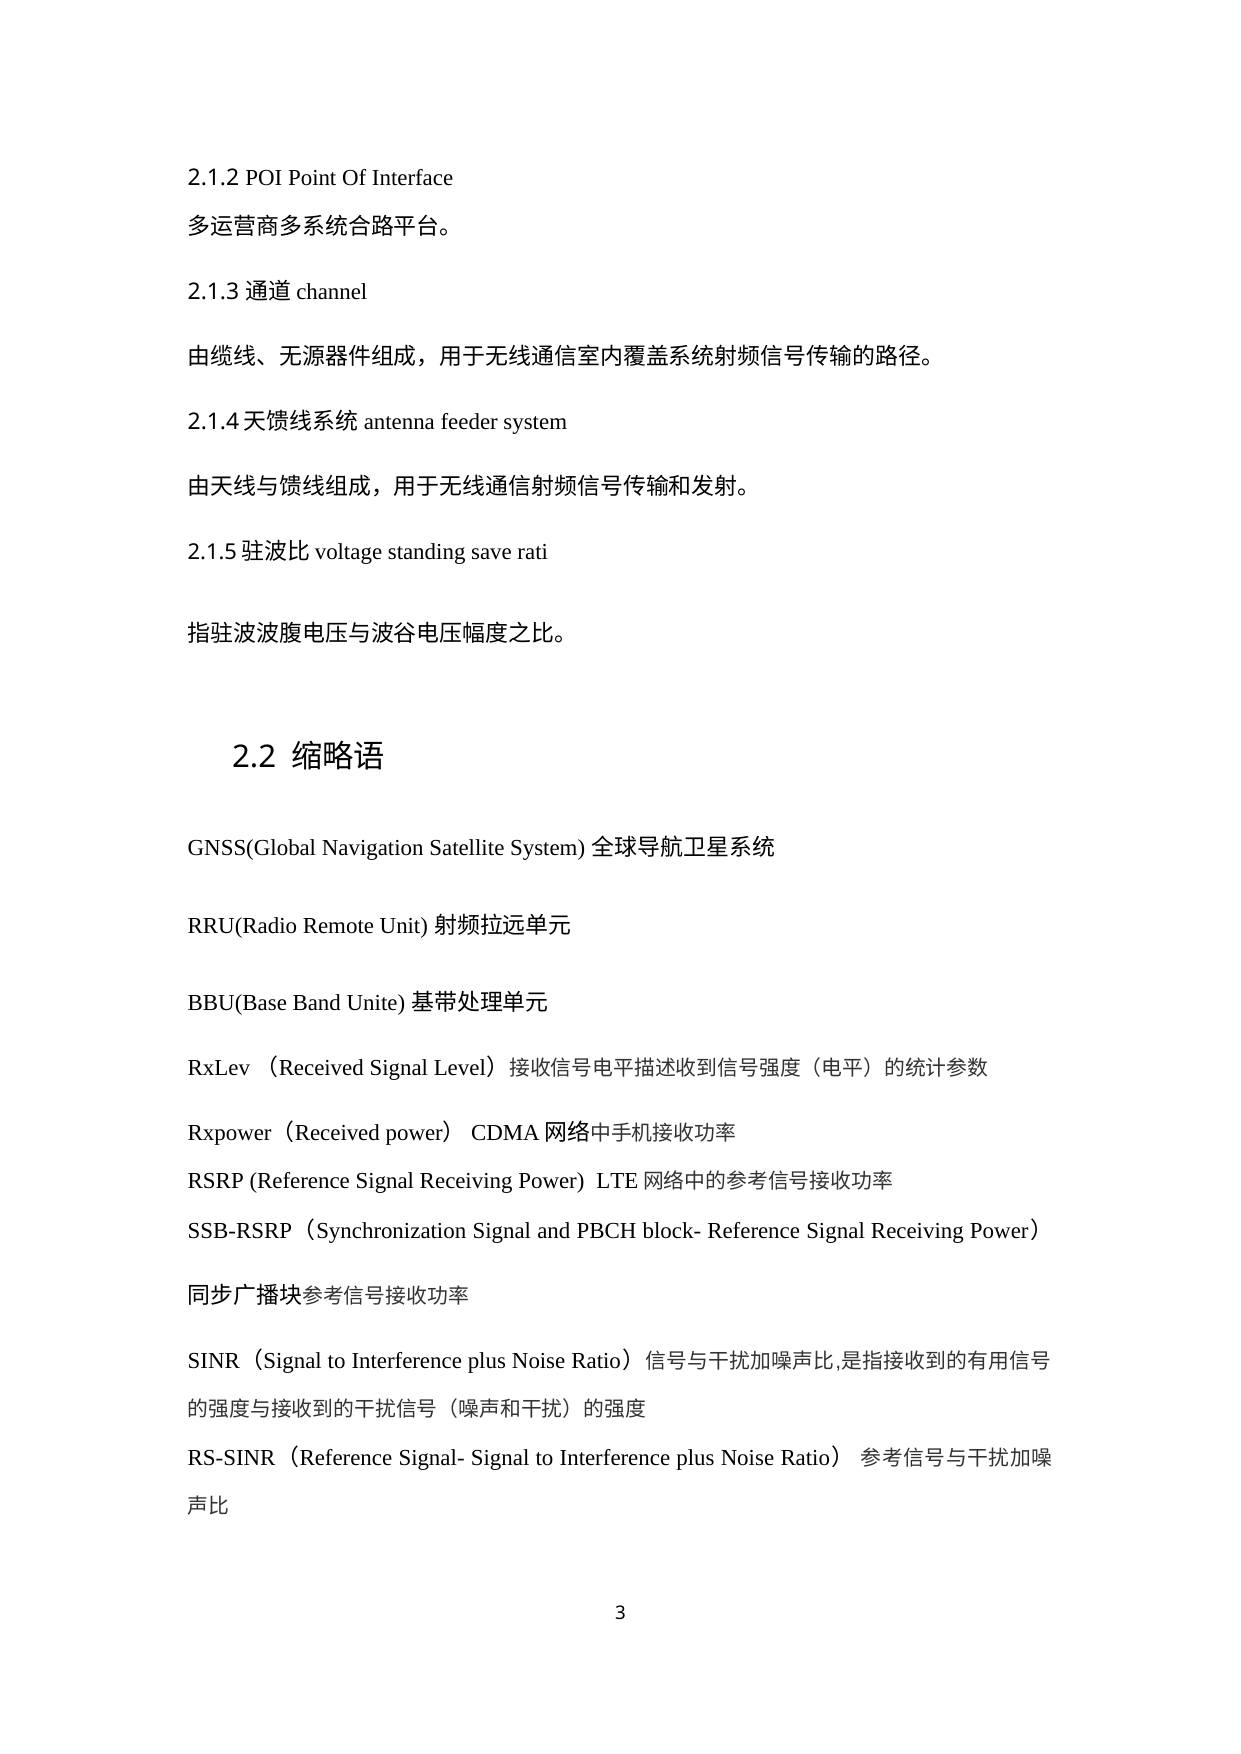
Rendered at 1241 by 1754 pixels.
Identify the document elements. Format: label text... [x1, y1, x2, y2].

text RSRP (Reference Signal Receiving Power) LTE网络中的参考信号接收功率 [187, 1163, 1053, 1196]
text 由天线与馈线组成，用于无线通信射频信号传输和发射。 [187, 452, 1053, 517]
subtitle 缩略语 [232, 721, 1053, 786]
text 指驻波波腹电压与波谷电压幅度之比。 [187, 599, 1053, 664]
text 多运营商多系统合路平台。 [187, 192, 1053, 257]
text BBU(Base Band Unite) 基带处理单元 [187, 968, 1053, 1033]
text SSB-RSRP（Synchronization Signal and PBCH block- Reference Signal Receiving Power）同步广播块参考信号接收功率 [187, 1196, 1053, 1326]
text RS-SINR（Reference Signal- Signal to Interference plus Noise Ratio） 参考信号与干扰加噪声比 [187, 1423, 1053, 1521]
text RxLev （Received Signal Level）接收信号电平描述收到信号强度（电平）的统计参数 [187, 1033, 1053, 1098]
text SINR（Signal to Interference plus Noise Ratio）信号与干扰加噪声比,是指接收到的有用信号的强度与接收到的干扰信号（噪声和干扰）的强度 [187, 1326, 1053, 1423]
text 2.1.3 通道 channel [187, 257, 1053, 322]
text 2.1.2 POI Point Of Interface [187, 160, 1053, 192]
text 由缆线、无源器件组成，用于无线通信室内覆盖系统射频信号传输的路径。 [187, 322, 1053, 387]
text RRU(Radio Remote Unit) 射频拉远单元 [187, 891, 1053, 956]
text Rxpower（Received power） CDMA网络中手机接收功率 [187, 1098, 1053, 1163]
text GNSS(Global Navigation Satellite System) 全球导航卫星系统 [187, 813, 1053, 878]
text 2.1.4天馈线系统 antenna feeder system [187, 387, 1053, 452]
text 2.1.5驻波比voltage standing save rati [187, 517, 1053, 582]
